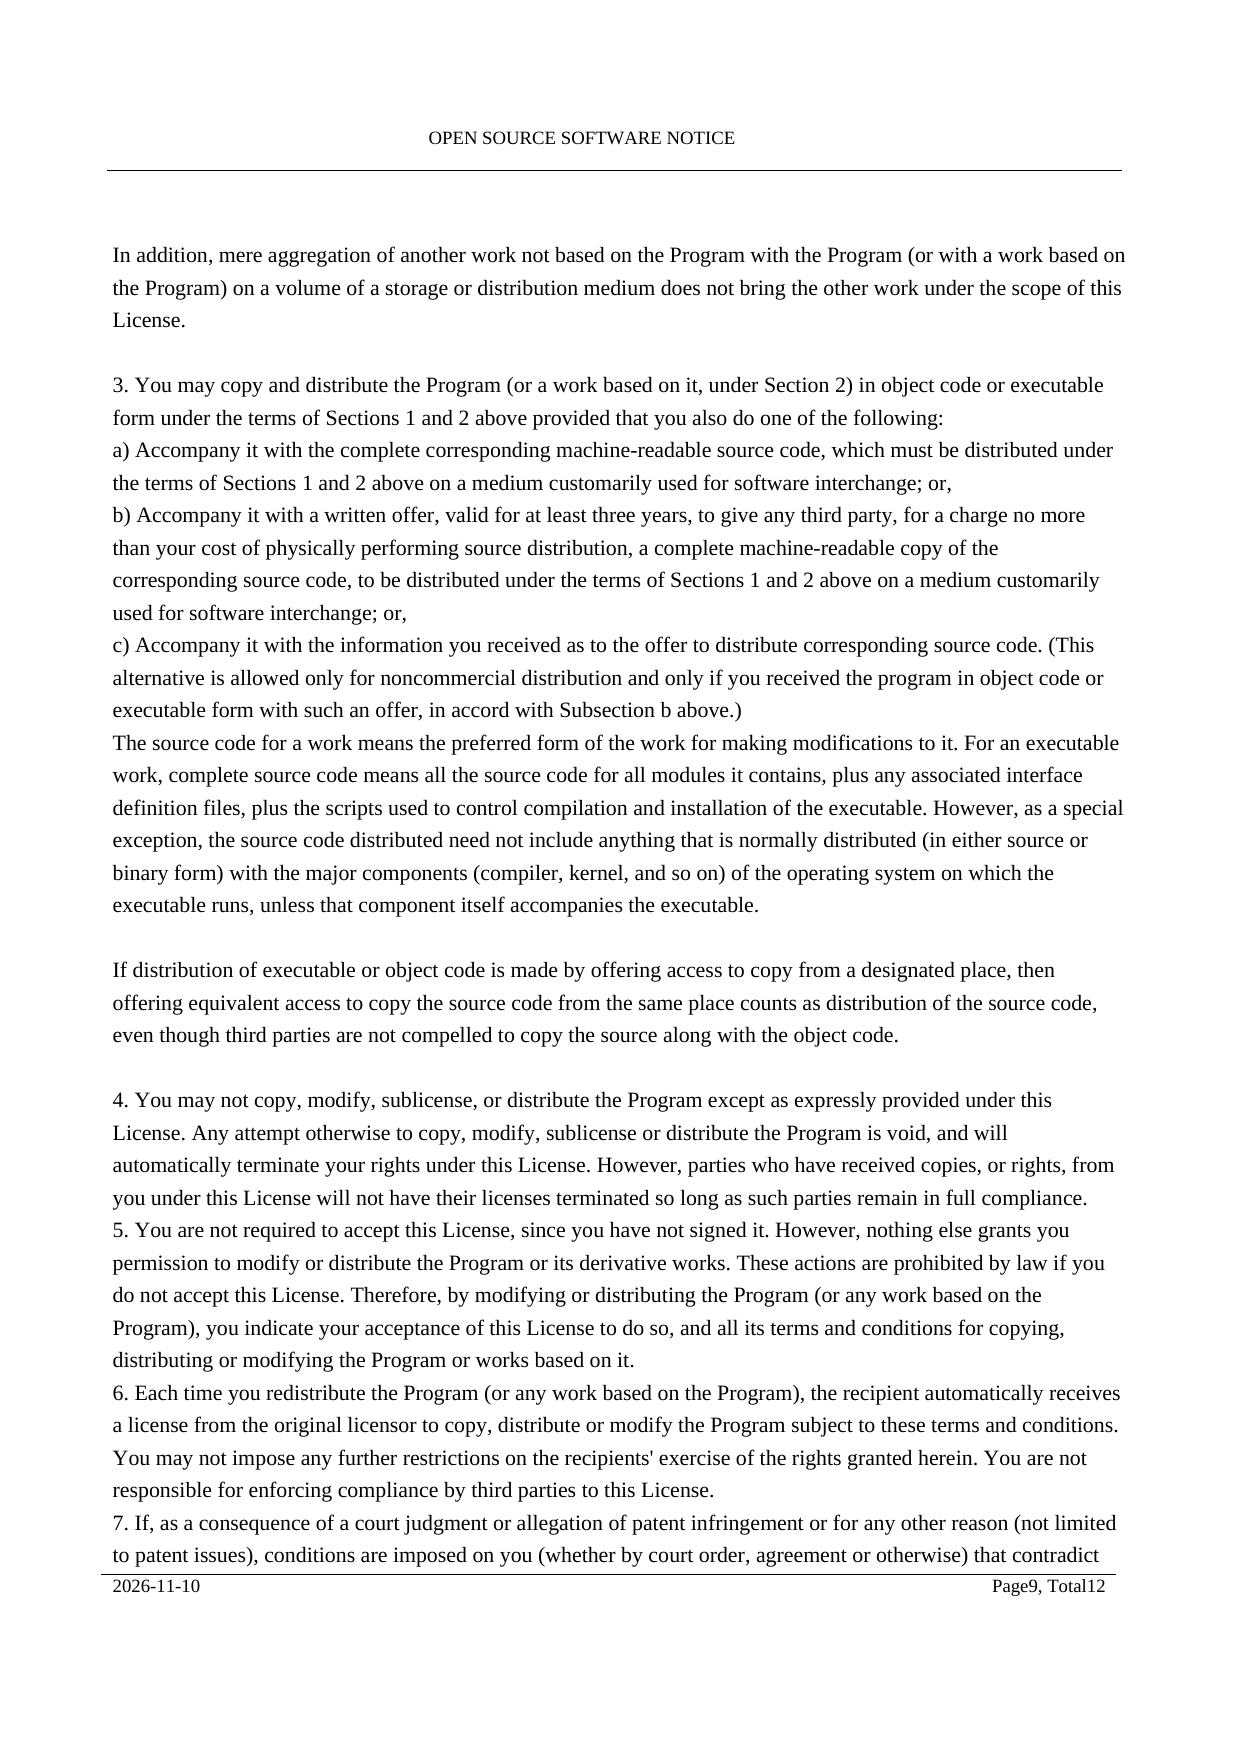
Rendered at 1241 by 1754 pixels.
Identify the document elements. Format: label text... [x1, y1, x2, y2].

text 4. You may not copy, modify, sublicense, or distribute the Program except as expressly provided under this License. Any attempt otherwise to copy, modify, sublicense or distribute the Program is void, and will automatically terminate your rights under this License. However, parties who have received copies, or rights, from you under this License will not have their licenses terminated so long as such parties remain in full compliance. [112, 1084, 1128, 1214]
text In addition, mere aggregation of another work not based on the Program with the Program (or with a work based on the Program) on a volume of a storage or distribution medium does not bring the other work under the scope of this License. [112, 239, 1128, 336]
text If distribution of executable or object code is made by offering access to copy from a designated place, then offering equivalent access to copy the source code from the same place counts as distribution of the source code, even though third parties are not compelled to copy the source along with the object code. [112, 954, 1128, 1051]
text b) Accompany it with a written offer, valid for at least three years, to give any third party, for a charge no more than your cost of physically performing source distribution, a complete machine-readable copy of the corresponding source code, to be distributed under the terms of Sections 1 and 2 above on a medium customarily used for software interchange; or, [112, 499, 1128, 629]
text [112, 1506, 1128, 1571]
text The source code for a work means the preferred form of the work for making modifications to it. For an executable work, complete source code means all the source code for all modules it contains, plus any associated interface definition files, plus the scripts used to control compilation and installation of the executable. However, as a special exception, the source code distributed need not include anything that is normally distributed (in either source or binary form) with the major components (compiler, kernel, and so on) of the operating system on which the executable runs, unless that component itself accompanies the executable. [112, 726, 1128, 921]
text 6. Each time you redistribute the Program (or any work based on the Program), the recipient automatically receives a license from the original licensor to copy, distribute or modify the Program subject to these terms and conditions. You may not impose any further restrictions on the recipients' exercise of the rights granted herein. You are not responsible for enforcing compliance by third parties to this License. [112, 1376, 1128, 1506]
text 3. You may copy and distribute the Program (or a work based on it, under Section 2) in object code or executable form under the terms of Sections 1 and 2 above provided that you also do one of the following: [112, 369, 1128, 434]
text a) Accompany it with the complete corresponding machine-readable source code, which must be distributed under the terms of Sections 1 and 2 above on a medium customarily used for software interchange; or, [112, 434, 1128, 499]
text 5. You are not required to accept this License, since you have not signed it. However, nothing else grants you permission to modify or distribute the Program or its derivative works. These actions are prohibited by law if you do not accept this License. Therefore, by modifying or distributing the Program (or any work based on the Program), you indicate your acceptance of this License to do so, and all its terms and conditions for copying, distributing or modifying the Program or works based on it. [112, 1214, 1128, 1376]
text c) Accompany it with the information you received as to the offer to distribute corresponding source code. (This alternative is allowed only for noncommercial distribution and only if you received the program in object code or executable form with such an offer, in accord with Subsection b above.) [112, 629, 1128, 726]
